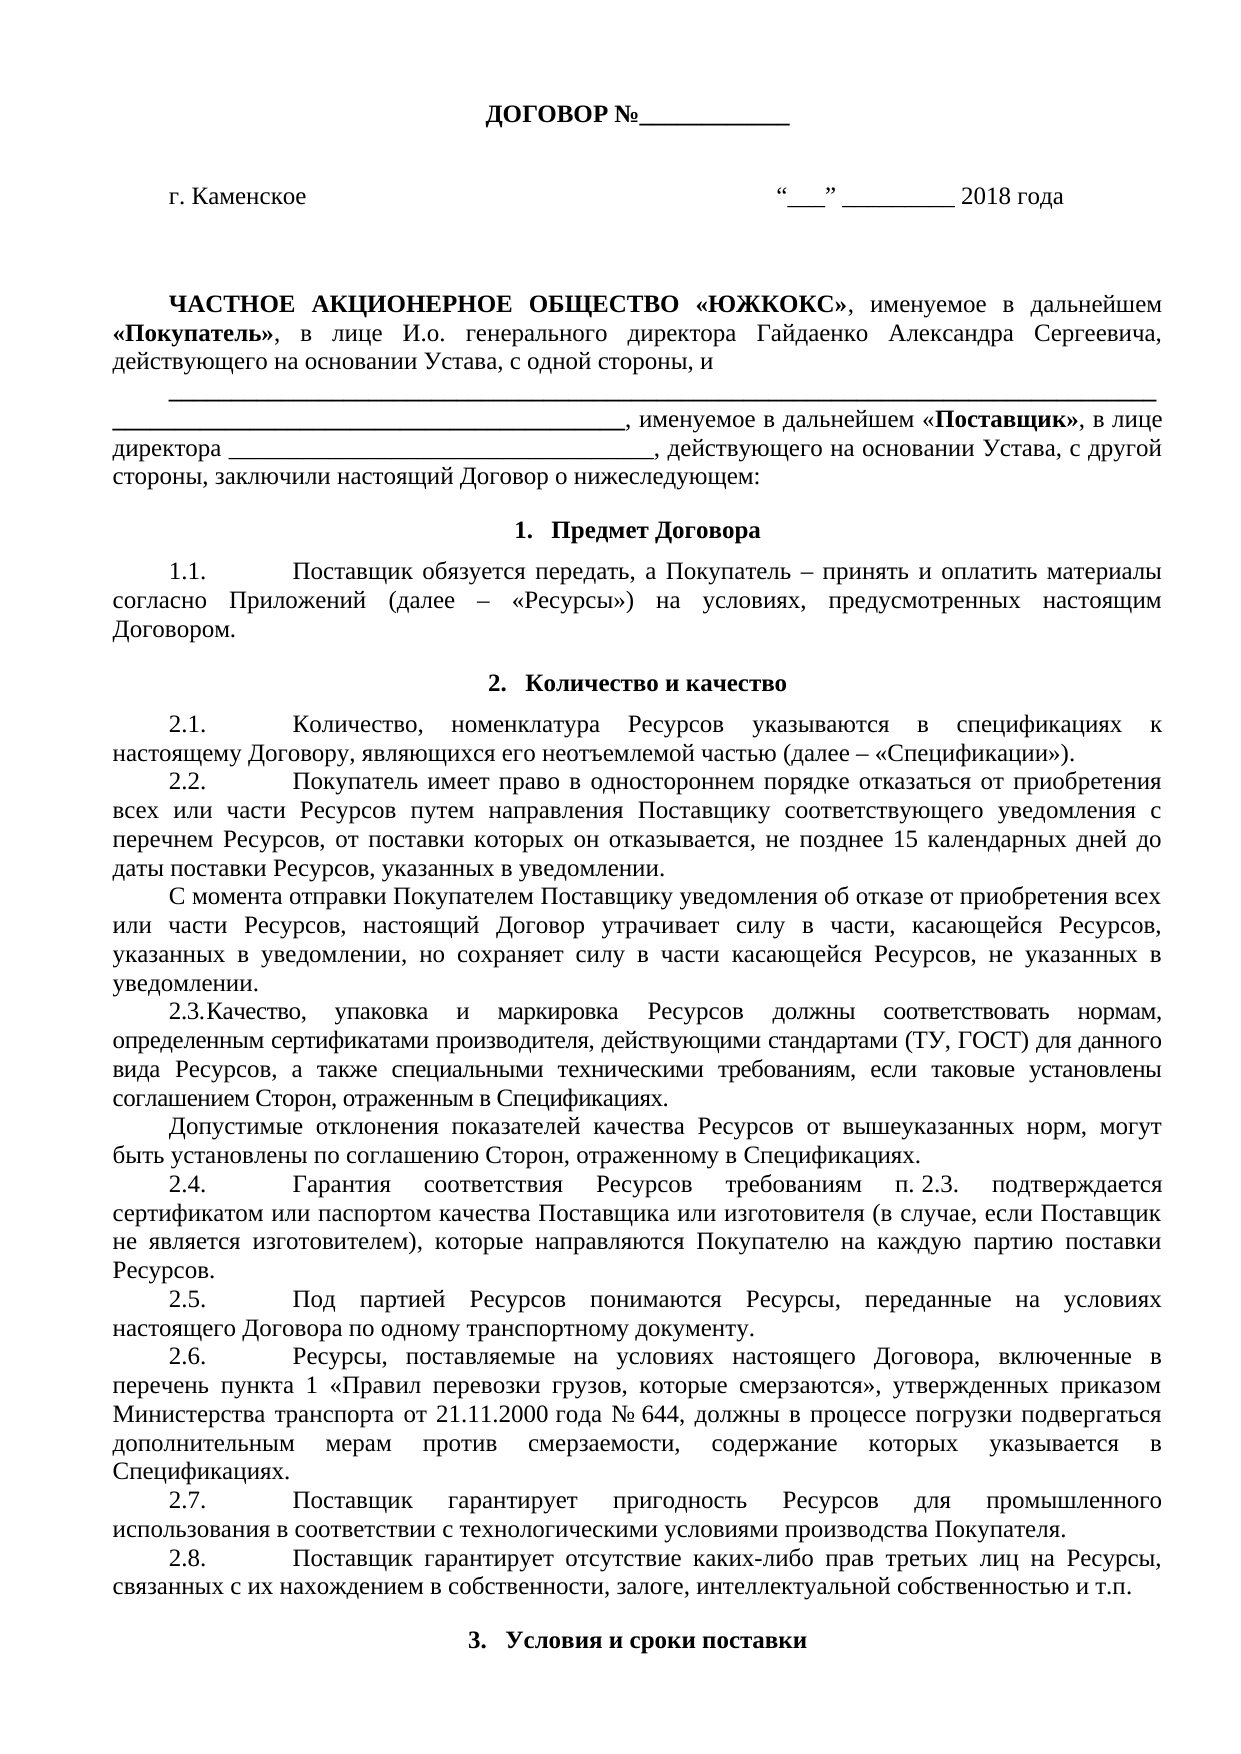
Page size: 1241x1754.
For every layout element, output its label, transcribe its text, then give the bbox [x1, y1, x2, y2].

list Покупатель имеет право в одностороннем порядке отказаться от приобретения всех или части Ресурсов путем направления Поставщику соответствующего уведомления с перечнем Ресурсов, от поставки которых он отказывается, не позднее 15 календарных дней до даты поставки Ресурсов, указанных в уведомлении. [112, 766, 1162, 881]
list Под партией Ресурсов понимаются Ресурсы, переданные на условиях настоящего Договора по одному транспортному документу. [112, 1284, 1162, 1341]
list Предмет Договора [112, 515, 1162, 544]
list Поставщик гарантирует отсутствие каких-либо прав третьих лиц на Ресурсы, связанных с их нахождением в собственности, залоге, интеллектуальной собственностью и т.п. [112, 1543, 1162, 1600]
list Количество и качество [112, 668, 1162, 696]
list Гарантия соответствия Ресурсов требованиям п. 2.3. подтверждается сертификатом или паспортом качества Поставщика или изготовителя (в случае, если Поставщик не является изготовителем), которые направляются Покупателю на каждую партию поставки Ресурсов. [112, 1169, 1162, 1284]
list Количество, номенклатура Ресурсов указываются в спецификациях к настоящему Договору, являющихся его неотъемлемой частью (далее – «Спецификации»). [112, 709, 1162, 766]
list Поставщик гарантирует пригодность Ресурсов для промышленного использования в соответствии с технологическими условиями производства Покупателя. [112, 1485, 1162, 1543]
text ________________________________________________________________________________________________________________________, именуемое в дальнейшем «Поставщик», в лице директора __________________________________, действующего на основании Устава, с другой стороны, заключили настоящий Договор о нижеследующем: [112, 375, 1162, 490]
text ЧАСТНОЕ АКЦИОНЕРНОЕ ОБЩЕСТВО «ЮЖКОКС», именуемое в дальнейшем «Покупатель», в лице И.о. генерального директора Гайдаенко Александра Сергеевича, действующего на основании Устава, с одной стороны, и [112, 289, 1162, 375]
list Ресурсы, поставляемые на условиях настоящего Договора, включенные в перечень пункта 1 «Правил перевозки грузов, которые смерзаются», утвержденных приказом Министерства транспорта от 21.11.2000 года № 644, должны в процессе погрузки подвергаться дополнительным мерам против смерзаемости, содержание которых указывается в Спецификациях. [112, 1341, 1162, 1485]
list Поставщик обязуется передать, а Покупатель – принять и оплатить материалы согласно Приложений (далее – «Ресурсы») на условиях, предусмотренных настоящим Договором. [112, 556, 1162, 643]
text Допустимые отклонения показателей качества Ресурсов от вышеуказанных норм, могут быть установлены по соглашению Сторон, отраженному в Спецификациях. [112, 1111, 1162, 1169]
text г. Каменское “___” _________ 2018 года [112, 181, 1162, 210]
text С момента отправки Покупателем Поставщику уведомления об отказе от приобретения всех или части Ресурсов, настоящий Договор утрачивает силу в части, касающейся Ресурсов, указанных в уведомлении, но сохраняет силу в части касающейся Ресурсов, не указанных в уведомлении. [112, 881, 1162, 996]
text ДОГОВОР №____________ [112, 99, 1162, 128]
list Качество, упаковка и маркировка Ресурсов должны соответствовать нормам, определенным сертификатами производителя, действующими стандартами (ТУ, ГОСТ) для данного вида Ресурсов, а также специальными техническими требованиям, если таковые установлены соглашением Сторон, отраженным в Спецификациях. [112, 996, 1162, 1111]
list Условия и сроки поставки [112, 1625, 1162, 1654]
